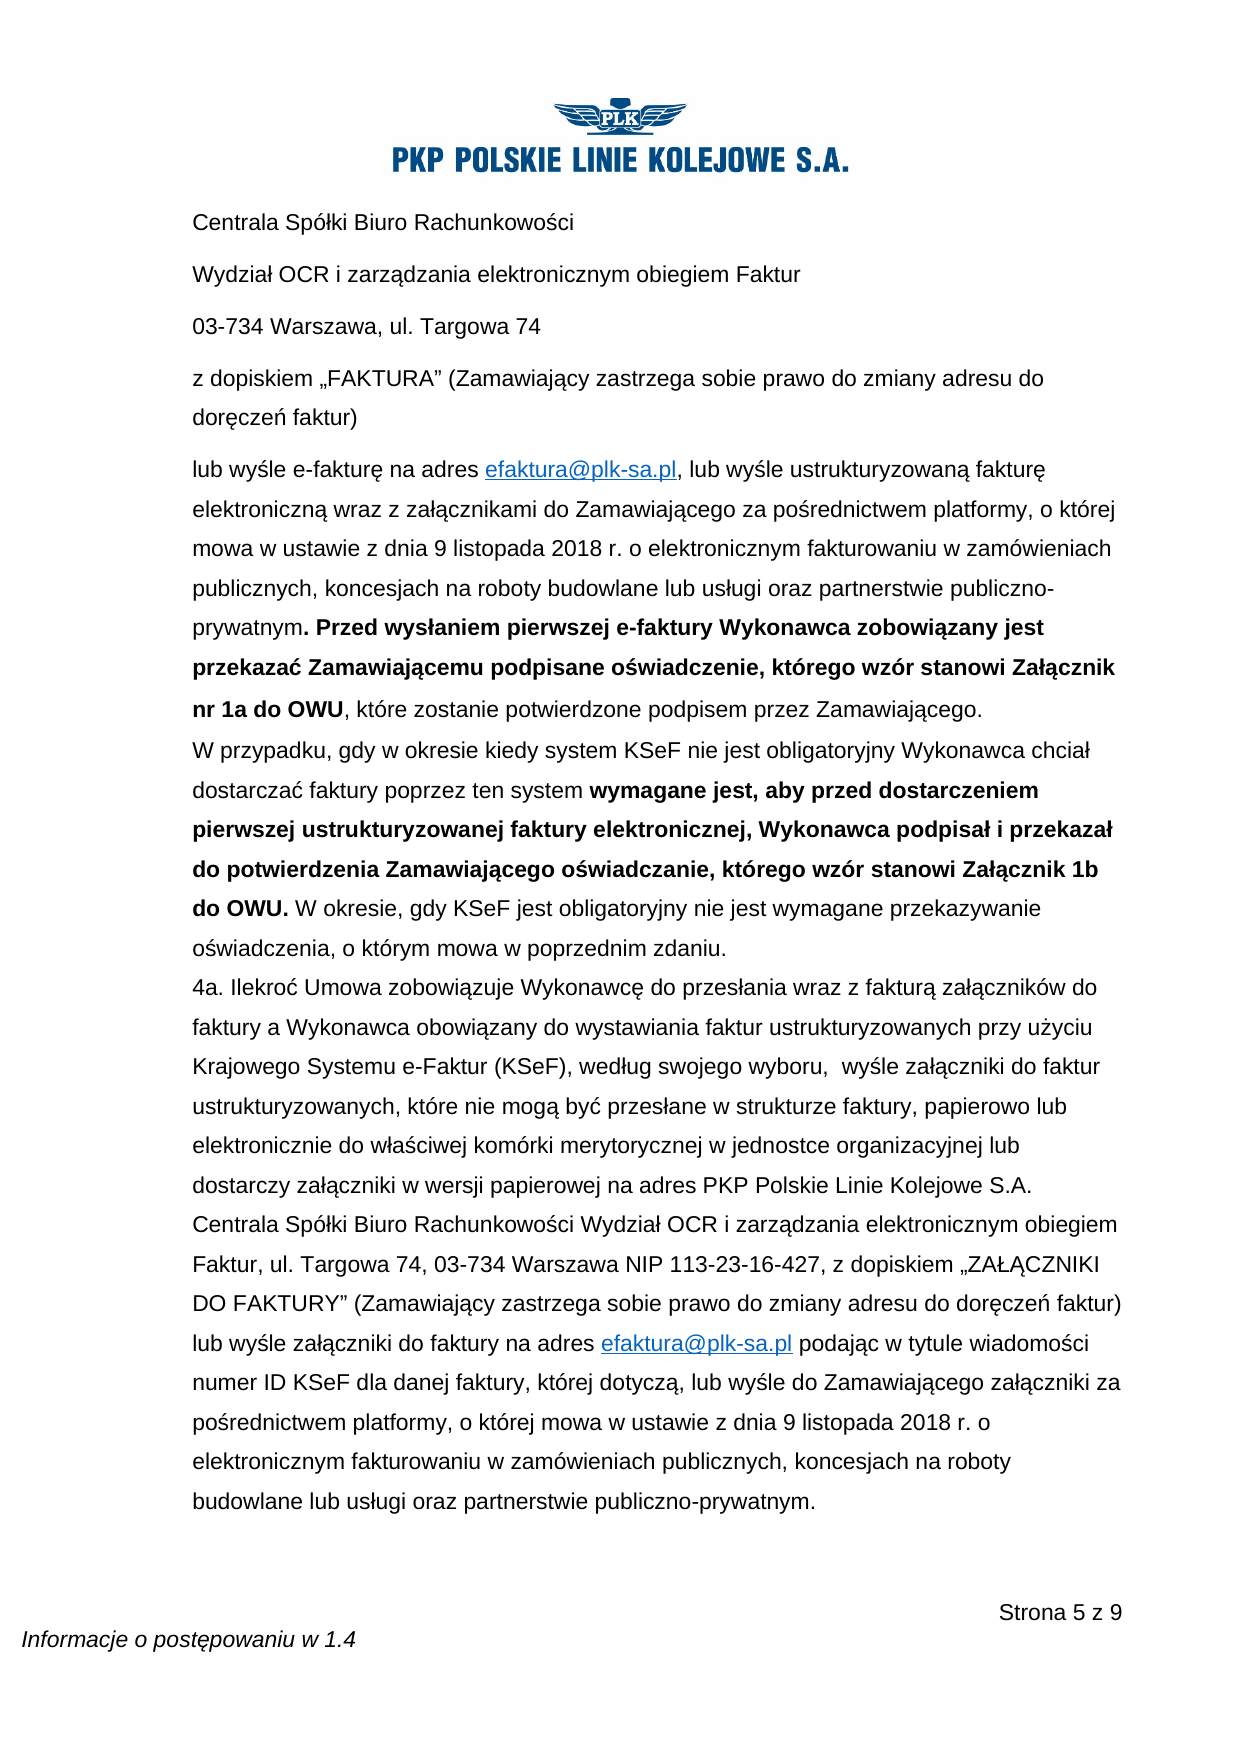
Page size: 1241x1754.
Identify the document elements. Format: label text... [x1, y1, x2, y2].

text z dopiskiem „FAKTURA” (Zamawiający zastrzega sobie prawo do zmiany adresu do doręczeń faktur) [192, 365, 1122, 431]
picture [357, 73, 883, 209]
text 03-734 Warszawa, ul. Targowa 74 [192, 313, 1122, 339]
text Centrala Spółki Biuro Rachunkowości [192, 209, 1122, 235]
list 4a. Ilekroć Umowa zobowiązuje Wykonawcę do przesłania wraz z fakturą załączników do faktury a Wykonawca obowiązany do wystawiania faktur ustrukturyzowanych przy użyciu Krajowego Systemu e-Faktur (KSeF), według swojego wyboru, wyśle załączniki do faktur ustrukturyzowanych, które nie mogą być przesłane w strukturze faktury, papierowo lub elektronicznie do właściwej komórki merytorycznej w jednostce organizacyjnej lub dostarczy załączniki w wersji papierowej na adres PKP Polskie Linie Kolejowe S.A. Centrala Spółki Biuro Rachunkowości Wydział OCR i zarządzania elektronicznym obiegiem Faktur, ul. Targowa 74, 03-734 Warszawa NIP 113-23-16-427, z dopiskiem „ZAŁĄCZNIKI DO FAKTURY” (Zamawiający zastrzega sobie prawo do zmiany adresu do doręczeń faktur) lub wyśle załączniki do faktury na adres efaktura@plk-sa.pl podając w tytule wiadomości numer ID KSeF dla danej faktury, której dotyczą, lub wyśle do Zamawiającego załączniki za pośrednictwem platformy, o której mowa w ustawie z dnia 9 listopada 2018 r. o elektronicznym fakturowaniu w zamówieniach publicznych, koncesjach na roboty budowlane lub usługi oraz partnerstwie publiczno-prywatnym. [192, 974, 1122, 1514]
text Wydział OCR i zarządzania elektronicznym obiegiem Faktur [192, 261, 1122, 287]
list W przypadku, gdy w okresie kiedy system KSeF nie jest obligatoryjny Wykonawca chciał dostarczać faktury poprzez ten system wymagane jest, aby przed dostarczeniem pierwszej ustrukturyzowanej faktury elektronicznej, Wykonawca podpisał i przekazał do potwierdzenia Zamawiającego oświadczanie, którego wzór stanowi Załącznik 1b do OWU. W okresie, gdy KSeF jest obligatoryjny nie jest wymagane przekazywanie oświadczenia, o którym mowa w poprzednim zdaniu. [192, 737, 1122, 961]
list lub wyśle e-fakturę na adres efaktura@plk-sa.pl, lub wyśle ustrukturyzowaną fakturę elektroniczną wraz z załącznikami do Zamawiającego za pośrednictwem platformy, o której mowa w ustawie z dnia 9 listopada 2018 r. o elektronicznym fakturowaniu w zamówieniach publicznych, koncesjach na roboty budowlane lub usługi oraz partnerstwie publiczno-prywatnym. Przed wysłaniem pierwszej e-faktury Wykonawca zobowiązany jest przekazać Zamawiającemu podpisane oświadczenie, którego wzór stanowi Załącznik nr 1a do OWU, które zostanie potwierdzone podpisem przez Zamawiającego. [192, 456, 1122, 723]
